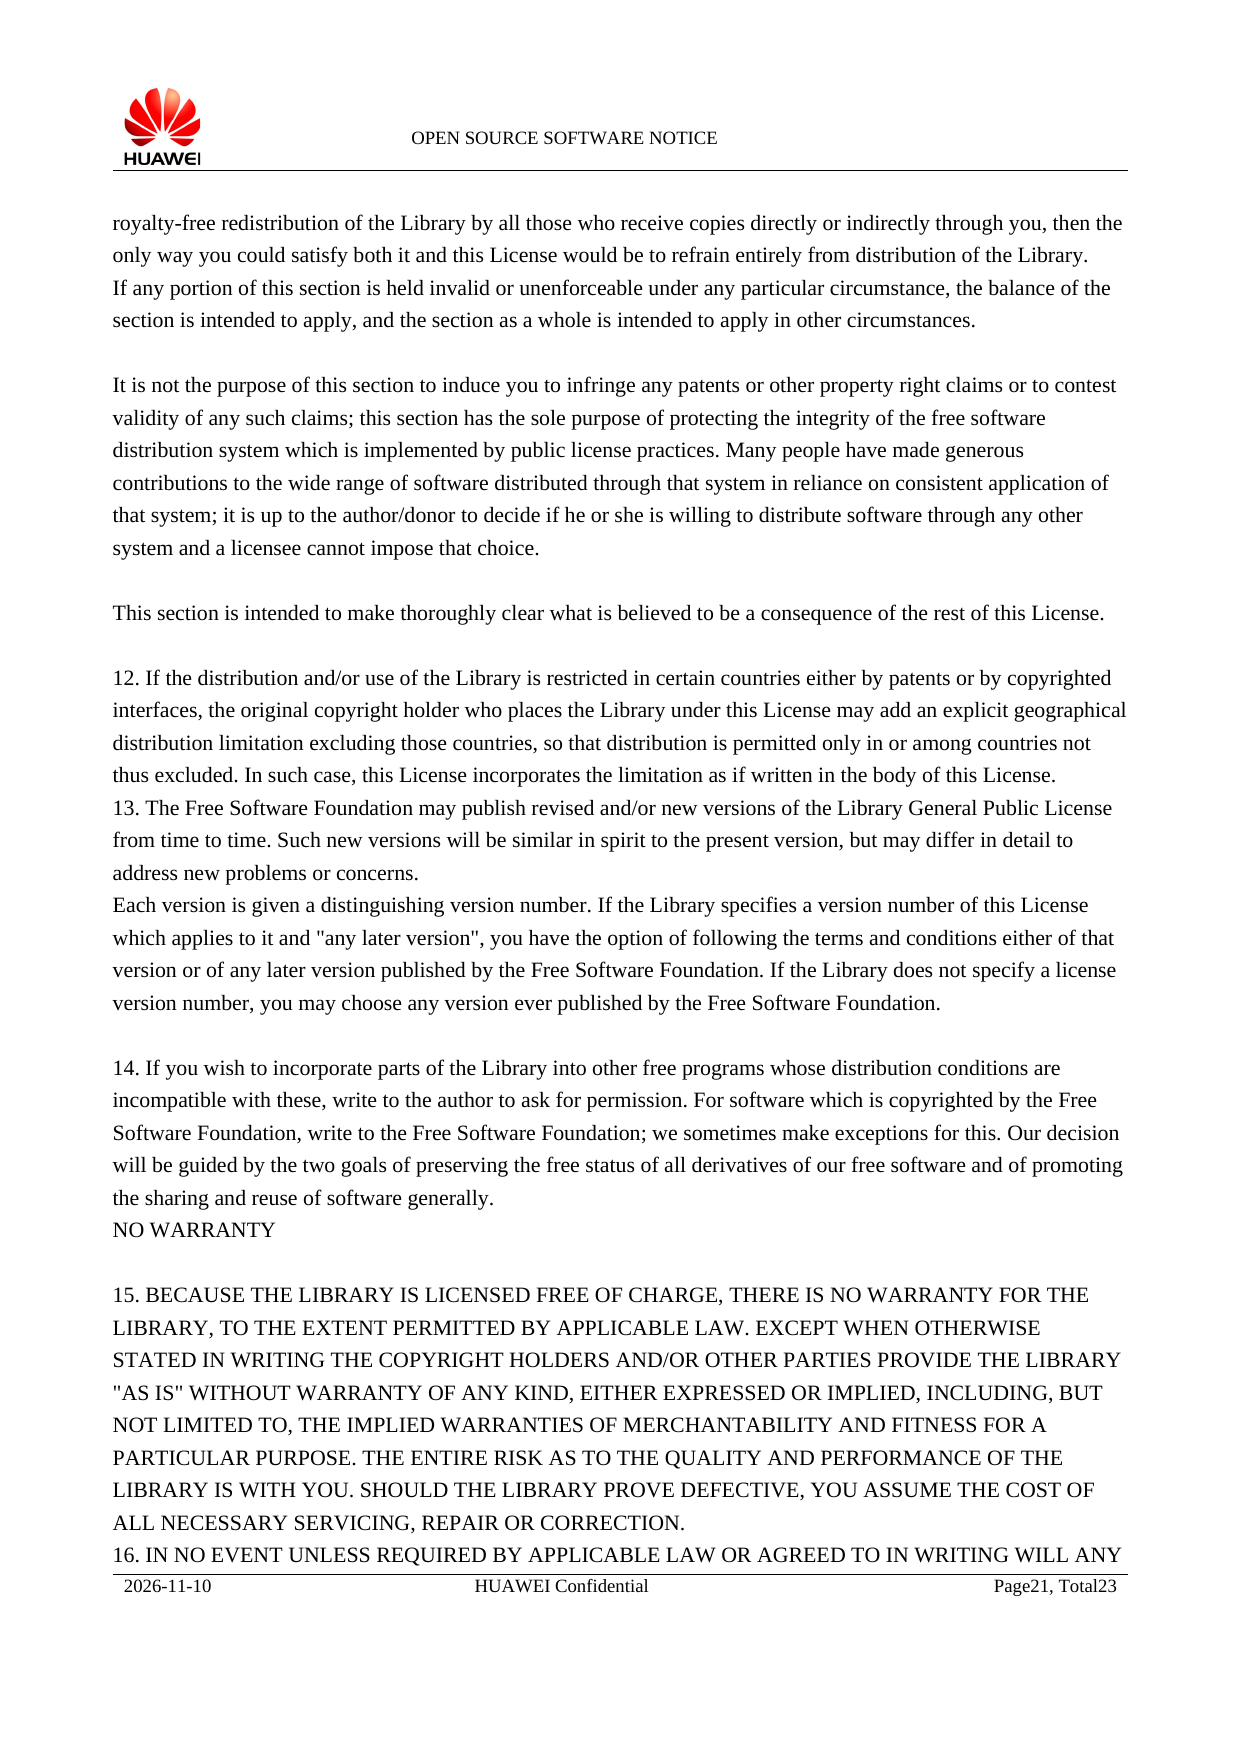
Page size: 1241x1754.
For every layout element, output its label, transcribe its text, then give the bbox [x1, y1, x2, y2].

picture [124, 88, 201, 165]
